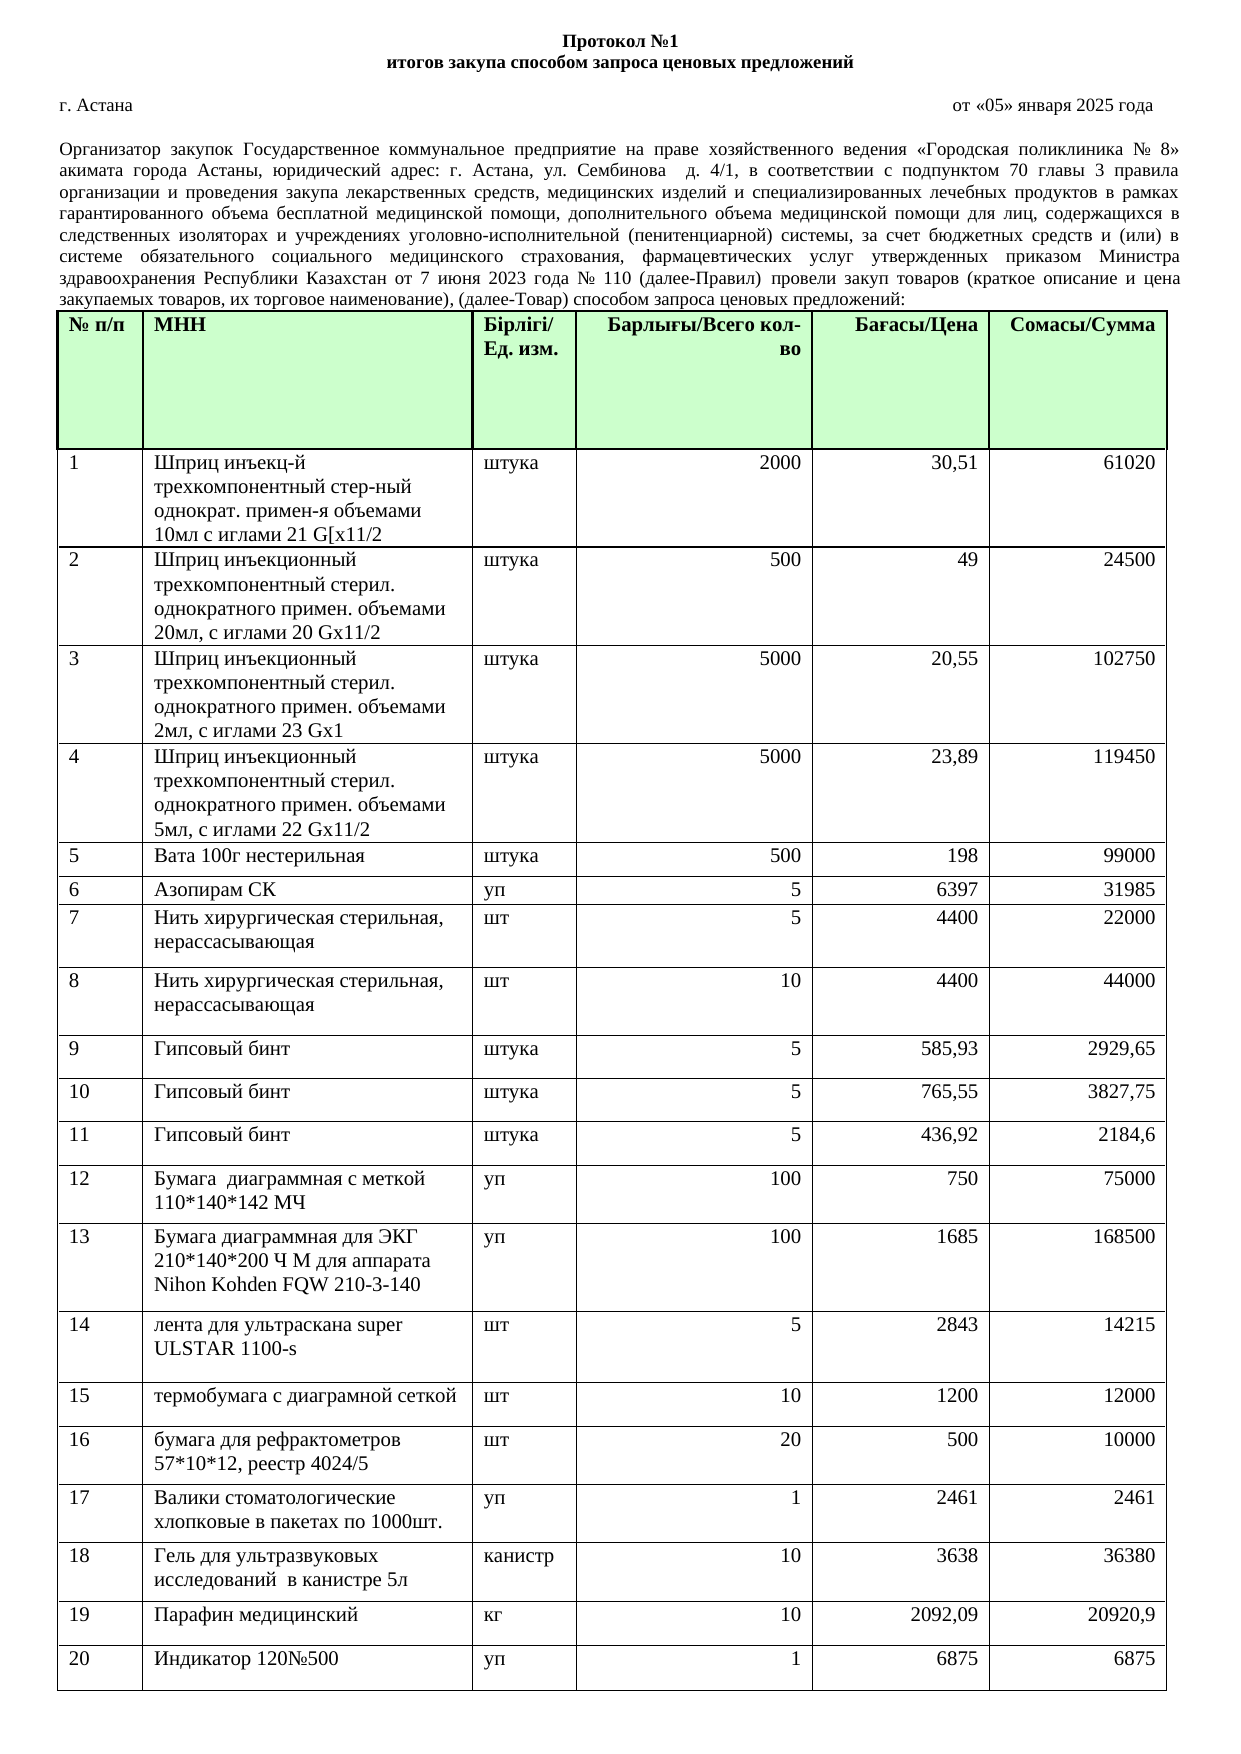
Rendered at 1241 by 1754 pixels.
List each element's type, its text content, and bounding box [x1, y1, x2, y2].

table_cell лента для ультраскана super ULSTAR 1100-s [143, 1312, 472, 1382]
table_cell 1 [577, 1646, 812, 1689]
table_cell 765,55 [813, 1079, 989, 1121]
table_cell Парафин медицинский [143, 1602, 472, 1645]
table_cell 20 [58, 1645, 142, 1689]
table_cell 5 [577, 1312, 812, 1382]
table_cell 36380 [990, 1542, 1166, 1601]
table_cell штука [473, 1079, 576, 1121]
table_cell Гипсовый бинт [143, 1079, 472, 1121]
table_cell 3 [58, 645, 142, 743]
table_cell 6875 [813, 1646, 989, 1689]
table_cell 2461 [813, 1485, 989, 1542]
table_cell 18 [58, 1542, 142, 1601]
text Протокол №1 [59, 29, 1181, 51]
table_cell 12000 [990, 1382, 1166, 1426]
table_cell штука [473, 744, 576, 842]
table_cell 4400 [813, 905, 989, 967]
table_cell штука [473, 1036, 576, 1078]
table_cell 585,93 [813, 1036, 989, 1078]
table_cell 2 [58, 546, 142, 645]
table_cell 99000 [990, 842, 1166, 876]
table_cell 100 [577, 1224, 812, 1311]
table_cell 19 [58, 1601, 142, 1645]
table_cell уп [473, 1646, 576, 1689]
table_cell Гель для ультразвуковых исследований в канистре 5л [143, 1543, 472, 1601]
table_cell 5 [577, 1079, 812, 1121]
text г. Астана от «05» января 2025 года [59, 94, 1181, 116]
table_cell 30,51 [813, 450, 989, 546]
table_cell 2843 [813, 1312, 989, 1382]
table_cell 198 [813, 843, 989, 876]
table_cell 22000 [990, 904, 1166, 967]
table_cell 75000 [990, 1165, 1166, 1222]
table_cell 500 [577, 548, 812, 645]
table_cell 49 [813, 548, 989, 645]
table_cell 15 [58, 1382, 142, 1426]
table_cell 3638 [813, 1543, 989, 1601]
table_cell штука [473, 843, 576, 876]
table_cell штука [473, 1122, 576, 1165]
table_cell шт [473, 1427, 576, 1484]
table_cell 5 [58, 842, 142, 876]
text Организатор закупок Государственное коммунальное предприятие на праве хозяйственного ведения «Городская поликлиника № 8» акимата города Астаны, юридический адрес: г. Астана, ул. Сембинова д. 4/1, в соответствии с подпунктом 70 главы 3 правила организации и проведения закупа лекарственных средств, медицинских изделий и специализированных лечебных продуктов в рамках гарантированного объема бесплатной медицинской помощи, дополнительного объема медицинской помощи для лиц, содержащихся в следственных изоляторах и учреждениях уголовно-исполнительной (пенитенциарной) системы, за счет бюджетных средств и (или) в системе обязательного социального медицинского страхования, фармацевтических услуг утвержденных приказом Министра здравоохранения Республики Казахстан от 7 июня 2023 года № 110 (далее-Правил) провели закуп товаров (краткое описание и цена закупаемых товаров, их торговое наименование), (далее-Товар) способом запроса ценовых предложений: [59, 137, 1181, 310]
table_cell Индикатор 120№500 [143, 1646, 472, 1689]
table_cell 17 [58, 1484, 142, 1542]
table_cell Шприц инъекционный трехкомпонентный стерил. однократного примен. объемами 20мл, с иглами 20 Gx11/2 [143, 548, 472, 645]
table_cell Гипсовый бинт [143, 1036, 472, 1078]
table_cell 20920,9 [990, 1601, 1166, 1645]
table_cell Шприц инъекционный трехкомпонентный стерил. однократного примен. объемами 5мл, с иглами 22 Gx11/2 [143, 744, 472, 842]
table_cell 6 [58, 876, 142, 904]
table_cell шт [473, 1312, 576, 1382]
table_cell уп [473, 1166, 576, 1222]
table_header Сомасы/Сумма [990, 312, 1166, 448]
table_cell 31985 [990, 876, 1166, 904]
table_cell 6875 [990, 1645, 1166, 1689]
table_cell 1 [577, 1485, 812, 1542]
table_cell Валики стоматологические хлопковые в пакетах по 1000шт. [143, 1485, 472, 1542]
table_cell Гипсовый бинт [143, 1122, 472, 1165]
table_header № п/п [59, 312, 142, 448]
table_cell 14 [58, 1311, 142, 1382]
table_cell 168500 [990, 1223, 1166, 1311]
table_cell 6397 [813, 877, 989, 904]
table_cell 2092,09 [813, 1602, 989, 1645]
table_cell 61020 [990, 448, 1166, 546]
table_cell 5 [577, 905, 812, 967]
table_cell 750 [813, 1166, 989, 1222]
table_cell 500 [577, 843, 812, 876]
table_cell термобумага с диаграмной сеткой [143, 1383, 472, 1426]
table_cell 2000 [577, 450, 812, 546]
table_cell Бумага диаграммная с меткой 110*140*142 МЧ [143, 1166, 472, 1222]
table_cell штука [473, 450, 576, 546]
table_cell Шприц инъекционный трехкомпонентный стерил. однократного примен. объемами 2мл, с иглами 23 Gx1 [143, 646, 472, 743]
table_cell 10 [577, 968, 812, 1035]
table_cell 10000 [990, 1426, 1166, 1484]
table_cell 102750 [990, 645, 1166, 743]
table_cell уп [473, 1224, 576, 1311]
table_cell бумага для рефрактометров 57*10*12, реестр 4024/5 [143, 1427, 472, 1484]
table_cell 100 [577, 1166, 812, 1222]
table_cell 3827,75 [990, 1078, 1166, 1121]
table_cell 1685 [813, 1224, 989, 1311]
table_cell 23,89 [813, 744, 989, 842]
table_cell 10 [577, 1602, 812, 1645]
table_cell 16 [58, 1426, 142, 1484]
table_cell 9 [58, 1035, 142, 1078]
table_cell 44000 [990, 967, 1166, 1035]
table_cell 5 [577, 1036, 812, 1078]
table_cell Нить хирургическая стерильная, нерассасывающая [143, 968, 472, 1035]
table_cell 13 [58, 1223, 142, 1311]
table_cell 2184,6 [990, 1121, 1166, 1165]
table_cell 436,92 [813, 1122, 989, 1165]
table_cell Бумага диаграммная для ЭКГ 210*140*200 Ч М для аппарата Nihon Kohden FQW 210-3-140 [143, 1224, 472, 1311]
table_cell 12 [58, 1165, 142, 1222]
table_cell 7 [58, 904, 142, 967]
table_cell 4400 [813, 968, 989, 1035]
table_cell 5 [577, 877, 812, 904]
table_header МНН [144, 312, 471, 448]
table_cell 10 [577, 1383, 812, 1426]
table_cell 500 [813, 1427, 989, 1484]
table_header Барлығы/Всего кол-во [577, 312, 811, 448]
table_cell 10 [577, 1543, 812, 1601]
table_cell 24500 [990, 546, 1166, 645]
table_cell уп [473, 877, 576, 904]
table_cell 5000 [577, 744, 812, 842]
table_cell шт [473, 1383, 576, 1426]
table_cell Нить хирургическая стерильная, нерассасывающая [143, 905, 472, 967]
table_header Бірлігі/Ед. изм. [474, 312, 575, 448]
table_header Бағасы/Цена [813, 312, 988, 448]
table_cell 10 [58, 1078, 142, 1121]
table_cell 119450 [990, 743, 1166, 842]
table_cell шт [473, 905, 576, 967]
table_cell уп [473, 1485, 576, 1542]
table_cell 20 [577, 1427, 812, 1484]
table_cell штука [473, 646, 576, 743]
table_cell 8 [58, 967, 142, 1035]
table_cell 5 [577, 1122, 812, 1165]
table_cell 11 [58, 1121, 142, 1165]
table_cell 1 [58, 450, 142, 546]
table_cell кг [473, 1602, 576, 1645]
table_cell Шприц инъекц-й трехкомпонентный стер-ный однократ. примен-я объемами 10мл с иглами 21 G[x11/2 [143, 450, 472, 546]
table_cell штука [473, 548, 576, 645]
table_cell 1200 [813, 1383, 989, 1426]
table_cell 2461 [990, 1484, 1166, 1542]
table_cell Вата 100г нестерильная [143, 843, 472, 876]
table_cell 20,55 [813, 646, 989, 743]
table_cell 5000 [577, 646, 812, 743]
table_cell 4 [58, 743, 142, 842]
table_cell Азопирам СК [143, 877, 472, 904]
table_cell 2929,65 [990, 1035, 1166, 1078]
table_cell шт [473, 968, 576, 1035]
table_cell канистр [473, 1543, 576, 1601]
text итогов закупа способом запроса ценовых предложений [59, 51, 1181, 73]
table_cell 14215 [990, 1311, 1166, 1382]
